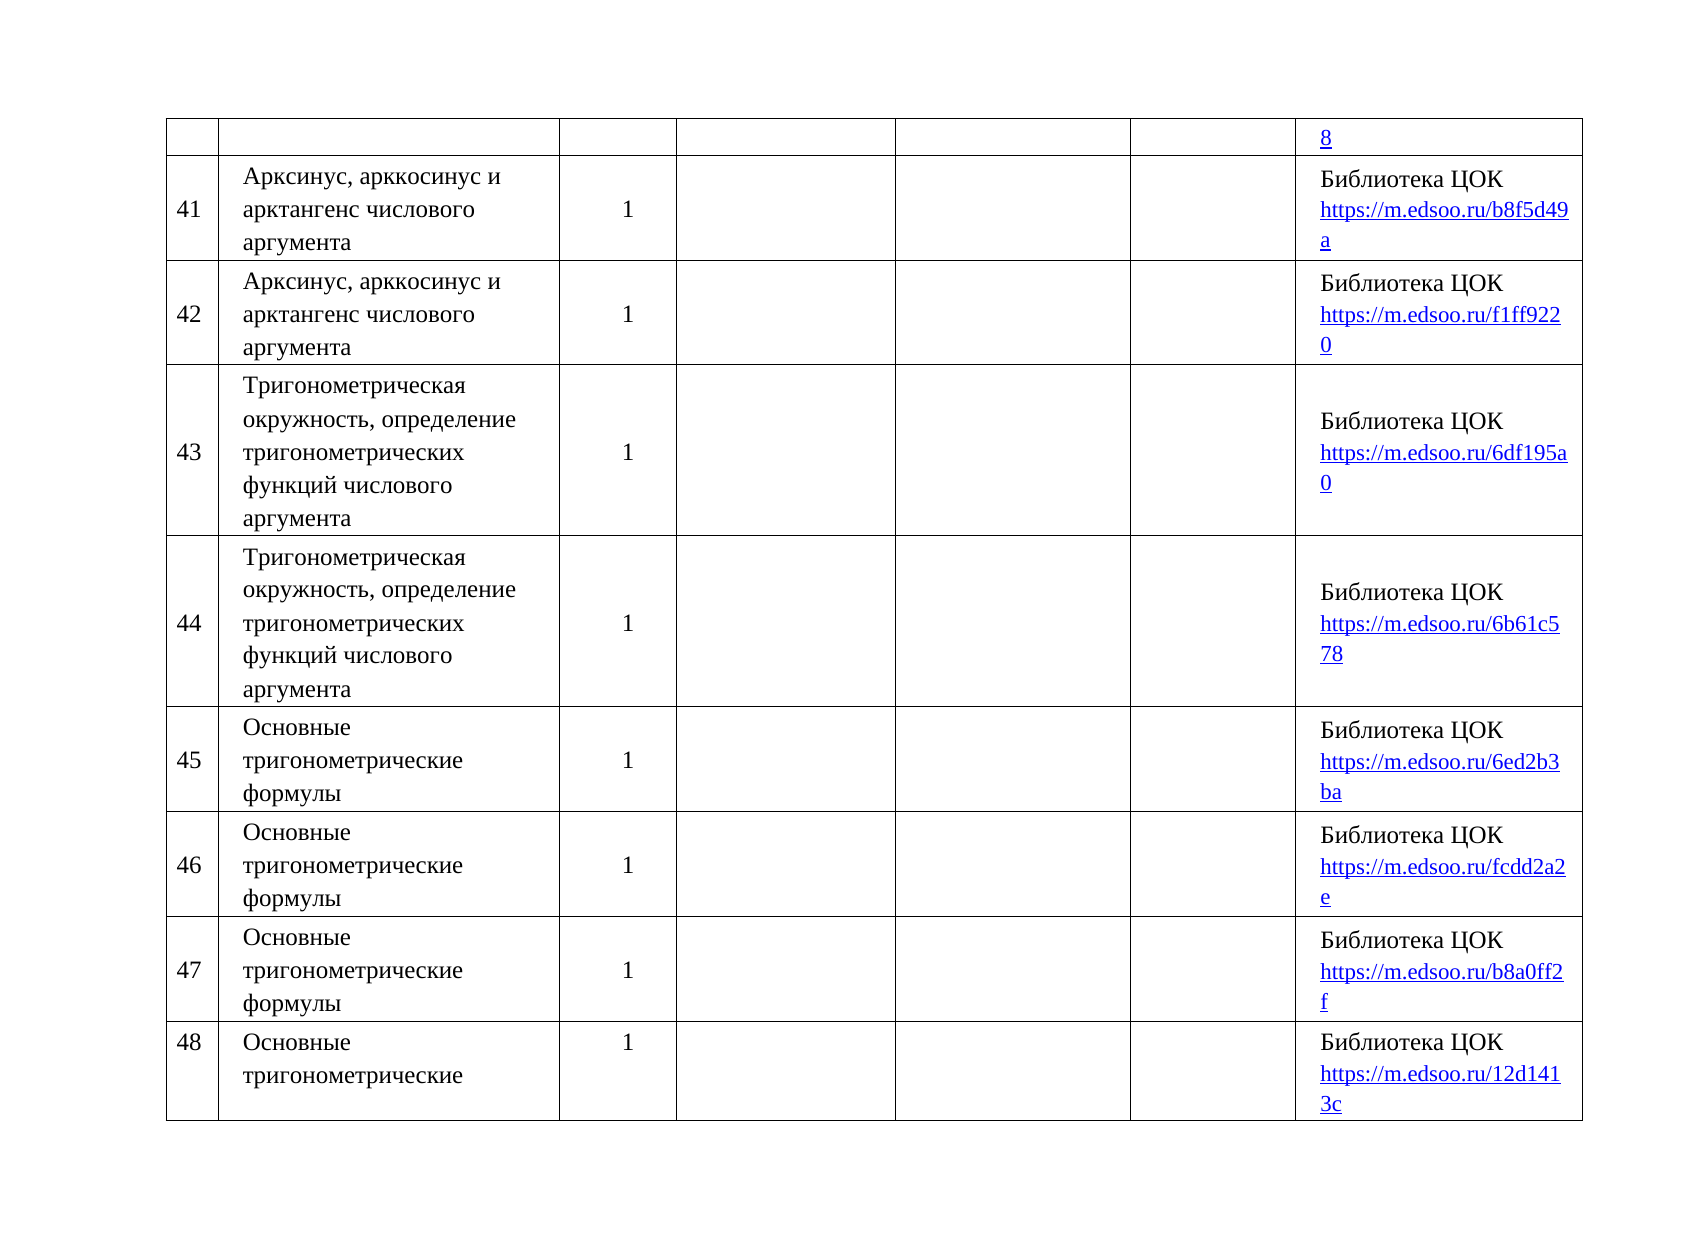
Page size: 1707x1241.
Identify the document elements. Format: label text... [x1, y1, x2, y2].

table_cell [896, 917, 1130, 1021]
table_cell Библиотека ЦОК https://m.edsoo.ru/6df195a0 [1296, 365, 1582, 535]
table_cell 1 [560, 365, 676, 535]
table_cell [677, 812, 895, 916]
table_cell [896, 707, 1130, 811]
table_cell 41 [167, 156, 218, 259]
table_cell Библиотека ЦОК https://m.edsoo.ru/6ed2b3ba [1296, 707, 1582, 811]
table_cell Библиотека ЦОК https://m.edsoo.ru/b8a0ff2f [1296, 917, 1582, 1021]
table_cell [896, 536, 1130, 706]
table_cell 1 [560, 156, 676, 259]
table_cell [219, 119, 559, 154]
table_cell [219, 1022, 559, 1120]
table_cell [1131, 707, 1295, 811]
table_cell Библиотека ЦОК https://m.edsoo.ru/fcdd2a2e [1296, 812, 1582, 916]
table_cell [677, 536, 895, 706]
table_cell 45 [167, 707, 218, 811]
table_cell 1 [560, 1022, 676, 1120]
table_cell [1296, 119, 1582, 154]
table_cell [677, 261, 895, 364]
table_cell 43 [167, 365, 218, 535]
table_cell [677, 917, 895, 1021]
table_cell [1131, 812, 1295, 916]
table_cell Арксинус, арккосинус и арктангенс числового аргумента [219, 156, 559, 259]
table_cell Тригонометрическая окружность, определение тригонометрических функций числового аргумента [219, 365, 559, 535]
table_cell Тригонометрическая окружность, определение тригонометрических функций числового аргумента [219, 536, 559, 706]
table_cell [896, 119, 1130, 154]
table_cell [677, 156, 895, 259]
table_cell [896, 156, 1130, 259]
table_cell [1131, 365, 1295, 535]
table_cell 40 [167, 119, 218, 154]
table_cell 1 [560, 261, 676, 364]
table_cell [677, 365, 895, 535]
table_cell [677, 1022, 895, 1120]
table_cell Библиотека ЦОК https://m.edsoo.ru/f1ff9220 [1296, 261, 1582, 364]
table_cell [1296, 1022, 1582, 1120]
table_cell Основные тригонометрические формулы [219, 707, 559, 811]
table_cell 48 [167, 1022, 218, 1120]
table_cell Основные тригонометрические формулы [219, 917, 559, 1021]
table_cell [1131, 156, 1295, 259]
table_cell [896, 812, 1130, 916]
table_cell 1 [560, 917, 676, 1021]
table_cell [1131, 261, 1295, 364]
table_cell Арксинус, арккосинус и арктангенс числового аргумента [219, 261, 559, 364]
table_cell 46 [167, 812, 218, 916]
table_cell [896, 261, 1130, 364]
table_cell [896, 1022, 1130, 1120]
table_cell 1 [560, 119, 676, 154]
table_cell [1131, 536, 1295, 706]
table_cell 44 [167, 536, 218, 706]
table_cell [1131, 119, 1295, 154]
table_cell Библиотека ЦОК https://m.edsoo.ru/6b61c578 [1296, 536, 1582, 706]
table_cell 42 [167, 261, 218, 364]
table_cell [1131, 1022, 1295, 1120]
table_cell 1 [560, 707, 676, 811]
table_cell [677, 119, 895, 154]
table_cell [896, 365, 1130, 535]
table_cell 1 [560, 812, 676, 916]
table_cell 1 [560, 536, 676, 706]
table_cell Библиотека ЦОК https://m.edsoo.ru/b8f5d49a [1296, 156, 1582, 259]
table_cell Основные тригонометрические формулы [219, 812, 559, 916]
table_cell [1131, 917, 1295, 1021]
table_cell 47 [167, 917, 218, 1021]
table_cell [677, 707, 895, 811]
